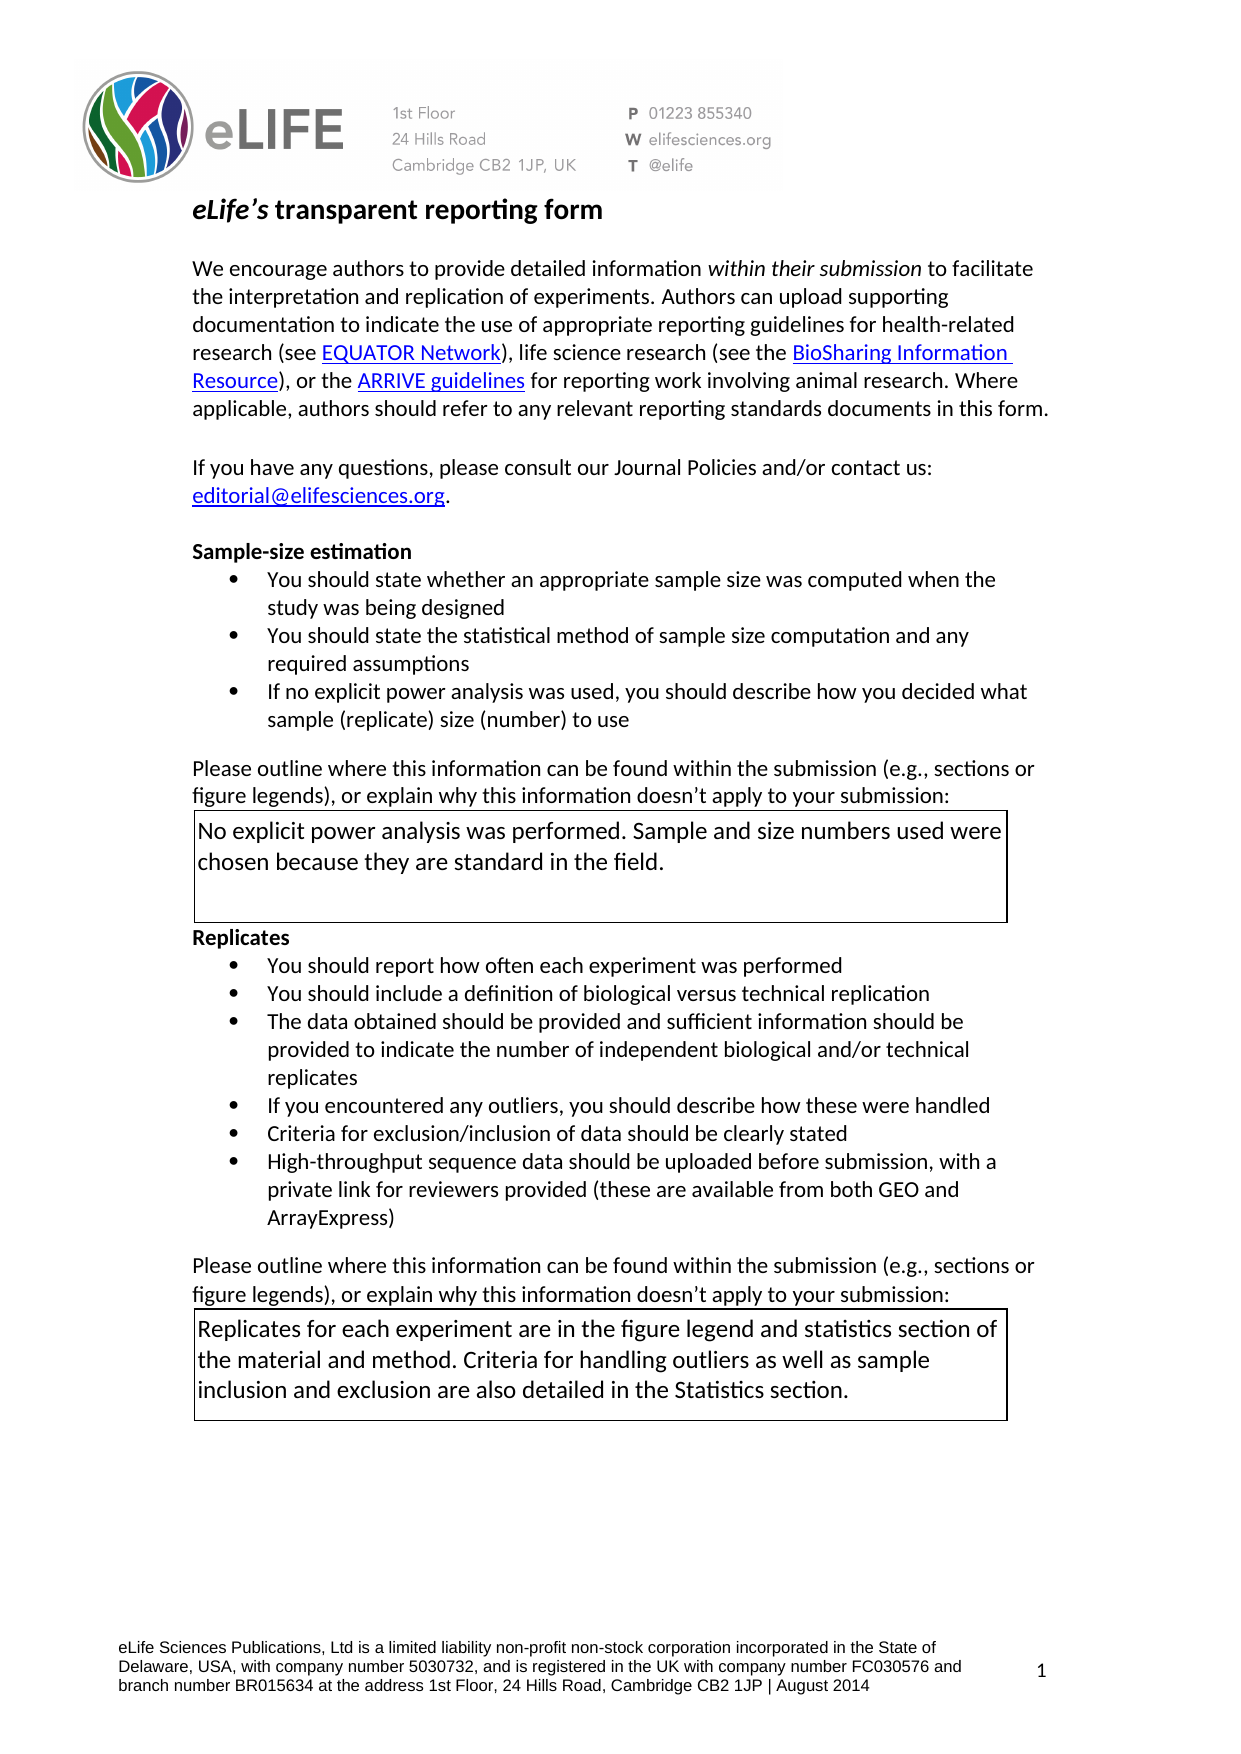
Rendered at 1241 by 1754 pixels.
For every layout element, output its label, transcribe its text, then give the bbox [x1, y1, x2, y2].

list High-throughput sequence data should be uploaded before submission, with a private link for reviewers provided (these are available from both GEO and ArrayExpress) [229, 1147, 1053, 1231]
list The data obtained should be provided and sufficient information should be provided to indicate the number of independent biological and/or technical replicates [229, 1007, 1053, 1091]
text Sample-size estimation [192, 537, 1053, 565]
list You should include a definition of biological versus technical replication [229, 979, 1053, 1007]
list If you encountered any outliers, you should describe how these were handled [229, 1091, 1053, 1119]
text We encourage authors to provide detailed information within their submission to facilitate the interpretation and replication of experiments. Authors can upload supporting documentation to indicate the use of appropriate reporting guidelines for health-related research (see EQUATOR Network), life science research (see the BioSharing Information Resource), or the ARRIVE guidelines for reporting work involving animal research. Where applicable, authors should refer to any relevant reporting standards documents in this form. [192, 254, 1053, 423]
text eLife’s transparent reporting form [192, 191, 1053, 226]
list Criteria for exclusion/inclusion of data should be clearly stated [229, 1119, 1053, 1147]
list You should state whether an appropriate sample size was computed when the study was being designed [229, 565, 1053, 621]
text Replicates for each experiment are in the figure legend and statistics section of the material and method. Criteria for handling outliers as well as sample inclusion and exclusion are also detailed in the Statistics section. [195, 1311, 1006, 1407]
text No explicit power analysis was performed. Sample and size numbers used were chosen because they are standard in the field. [195, 813, 1006, 879]
text If you have any questions, please consult our Journal Policies and/or contact us: editorial@elifesciences.org. [192, 453, 1053, 509]
text Replicates [192, 838, 1053, 951]
list If no explicit power analysis was used, you should describe how you decided what sample (replicate) size (number) to use [229, 677, 1053, 733]
picture [73, 59, 784, 191]
list You should state the statistical method of sample size computation and any required assumptions [229, 621, 1053, 677]
list You should report how often each experiment was performed [229, 951, 1053, 979]
